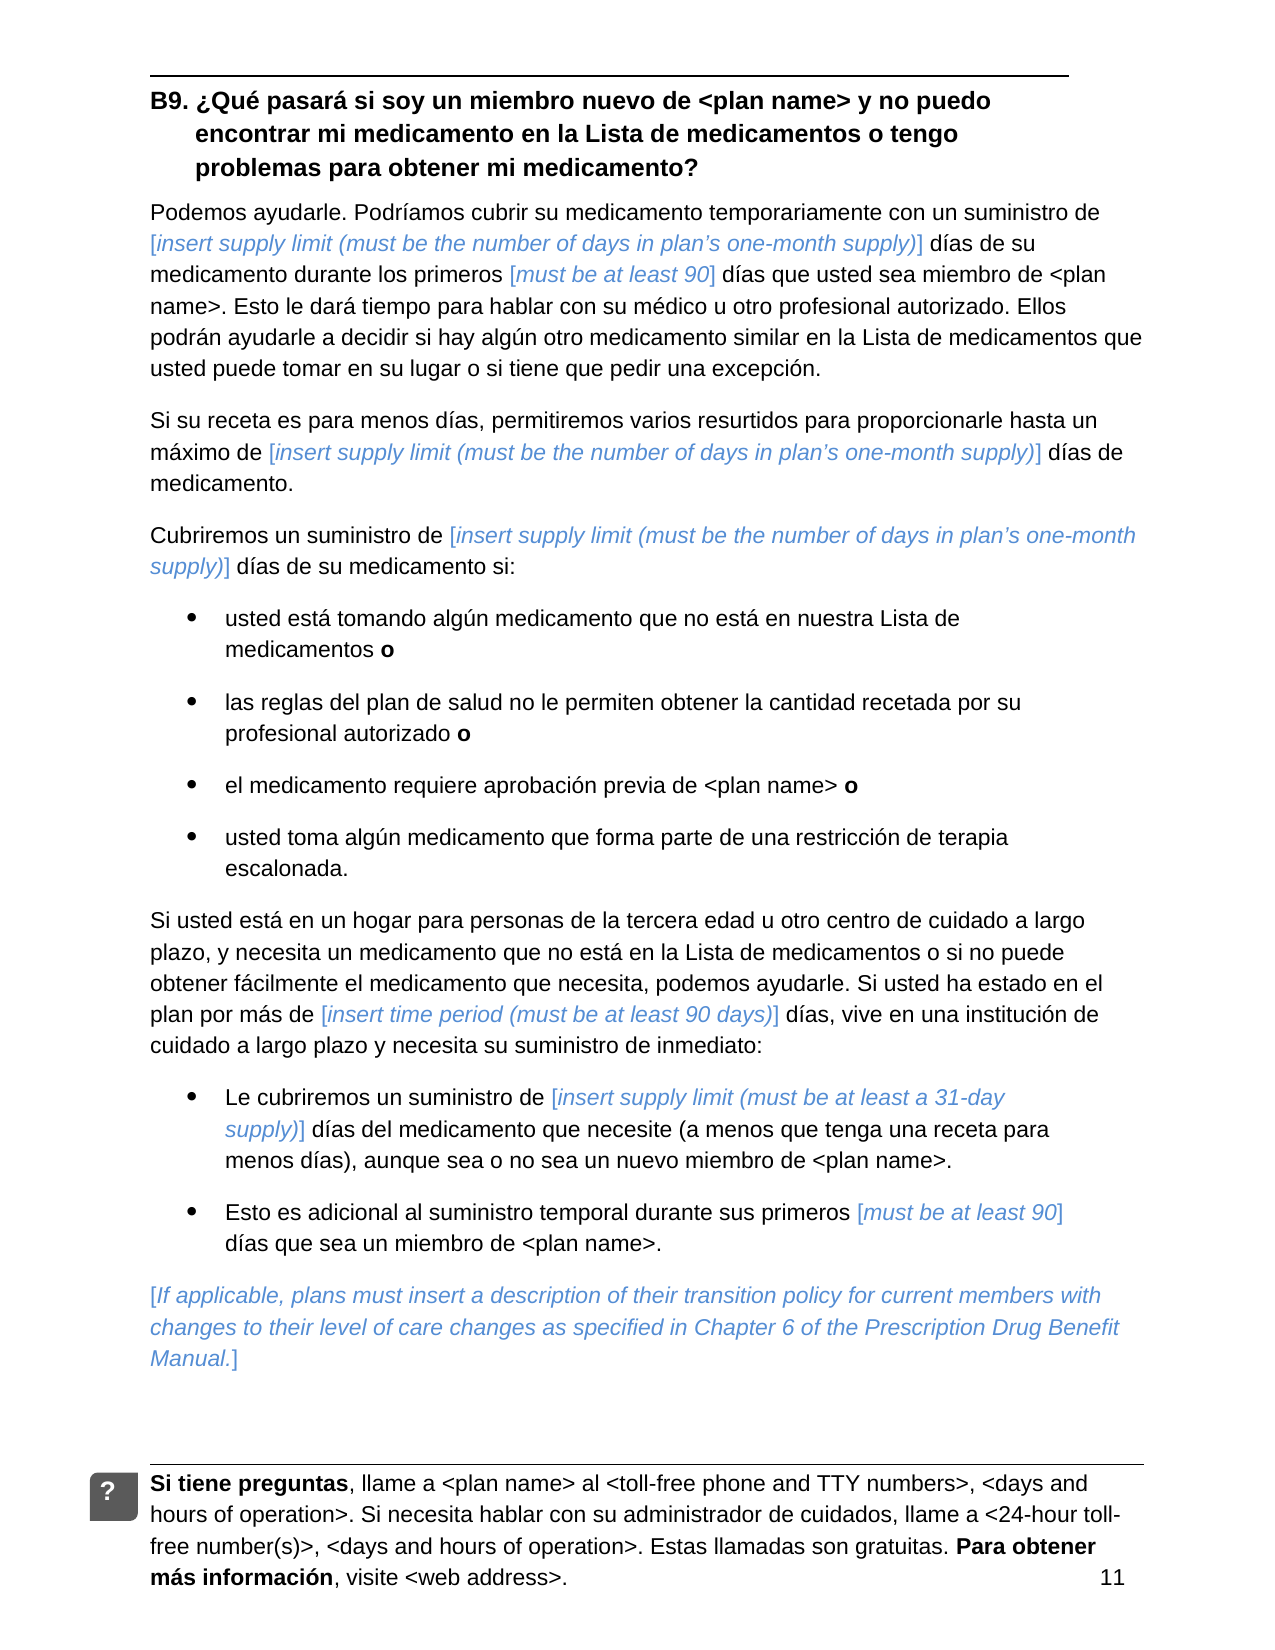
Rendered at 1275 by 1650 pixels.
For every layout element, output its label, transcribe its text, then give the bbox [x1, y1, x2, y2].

list Si su receta es para menos días, permitiremos varios resurtidos para proporcionarle hasta un máximo de [insert supply limit (must be the number of days in plan’s one-month supply)] días de medicamento. [150, 404, 1144, 497]
text [If applicable, plans must insert a description of their transition policy for current members with changes to their level of care changes as specified in Chapter 6 of the Prescription Drug Benefit Manual.] [150, 1279, 1144, 1372]
text Podemos ayudarle. Podríamos cubrir su medicamento temporariamente con un suministro de [insert supply limit (must be the number of days in plan’s one-month supply)] días de su medicamento durante los primeros [must be at least 90] días que usted sea miembro de <plan name>. Esto le dará tiempo para hablar con su médico u otro profesional autorizado. Ellos podrán ayudarle a decidir si hay algún otro medicamento similar en la Lista de medicamentos que usted puede tomar en su lugar o si tiene que pedir una excepción. [150, 195, 1144, 383]
subtitle B9. ¿Qué pasará si soy un miembro nuevo de <plan name> y no puedo encontrar mi medicamento en la Lista de medicamentos o tengo problemas para obtener mi medicamento? [150, 77, 1069, 183]
list las reglas del plan de salud no le permiten obtener la cantidad recetada por su profesional autorizado o [187, 685, 1069, 747]
list Si usted está en un hogar para personas de la tercera edad u otro centro de cuidado a largo plazo, y necesita un medicamento que no está en la Lista de medicamentos o si no puede obtener fácilmente el medicamento que necesita, podemos ayudarle. Si usted ha estado en el plan por más de [insert time period (must be at least 90 days)] días, vive en una institución de cuidado a largo plazo y necesita su suministro de inmediato: [150, 904, 1144, 1060]
list Le cubriremos un suministro de [insert supply limit (must be at least a 31-day supply)] días del medicamento que necesite (a menos que tenga una receta para menos días), aunque sea o no sea un nuevo miembro de <plan name>. [187, 1081, 1069, 1174]
list Esto es adicional al suministro temporal durante sus primeros [must be at least 90] días que sea un miembro de <plan name>. [187, 1195, 1069, 1258]
text Cubriremos un suministro de [insert supply limit (must be the number of days in plan’s one-month supply)] días de su medicamento si: [150, 518, 1144, 581]
list el medicamento requiere aprobación previa de <plan name> o [187, 768, 1069, 799]
list usted toma algún medicamento que forma parte de una restricción de terapia escalonada. [187, 820, 1069, 883]
list usted está tomando algún medicamento que no está en nuestra Lista de medicamentos o [187, 602, 1069, 664]
